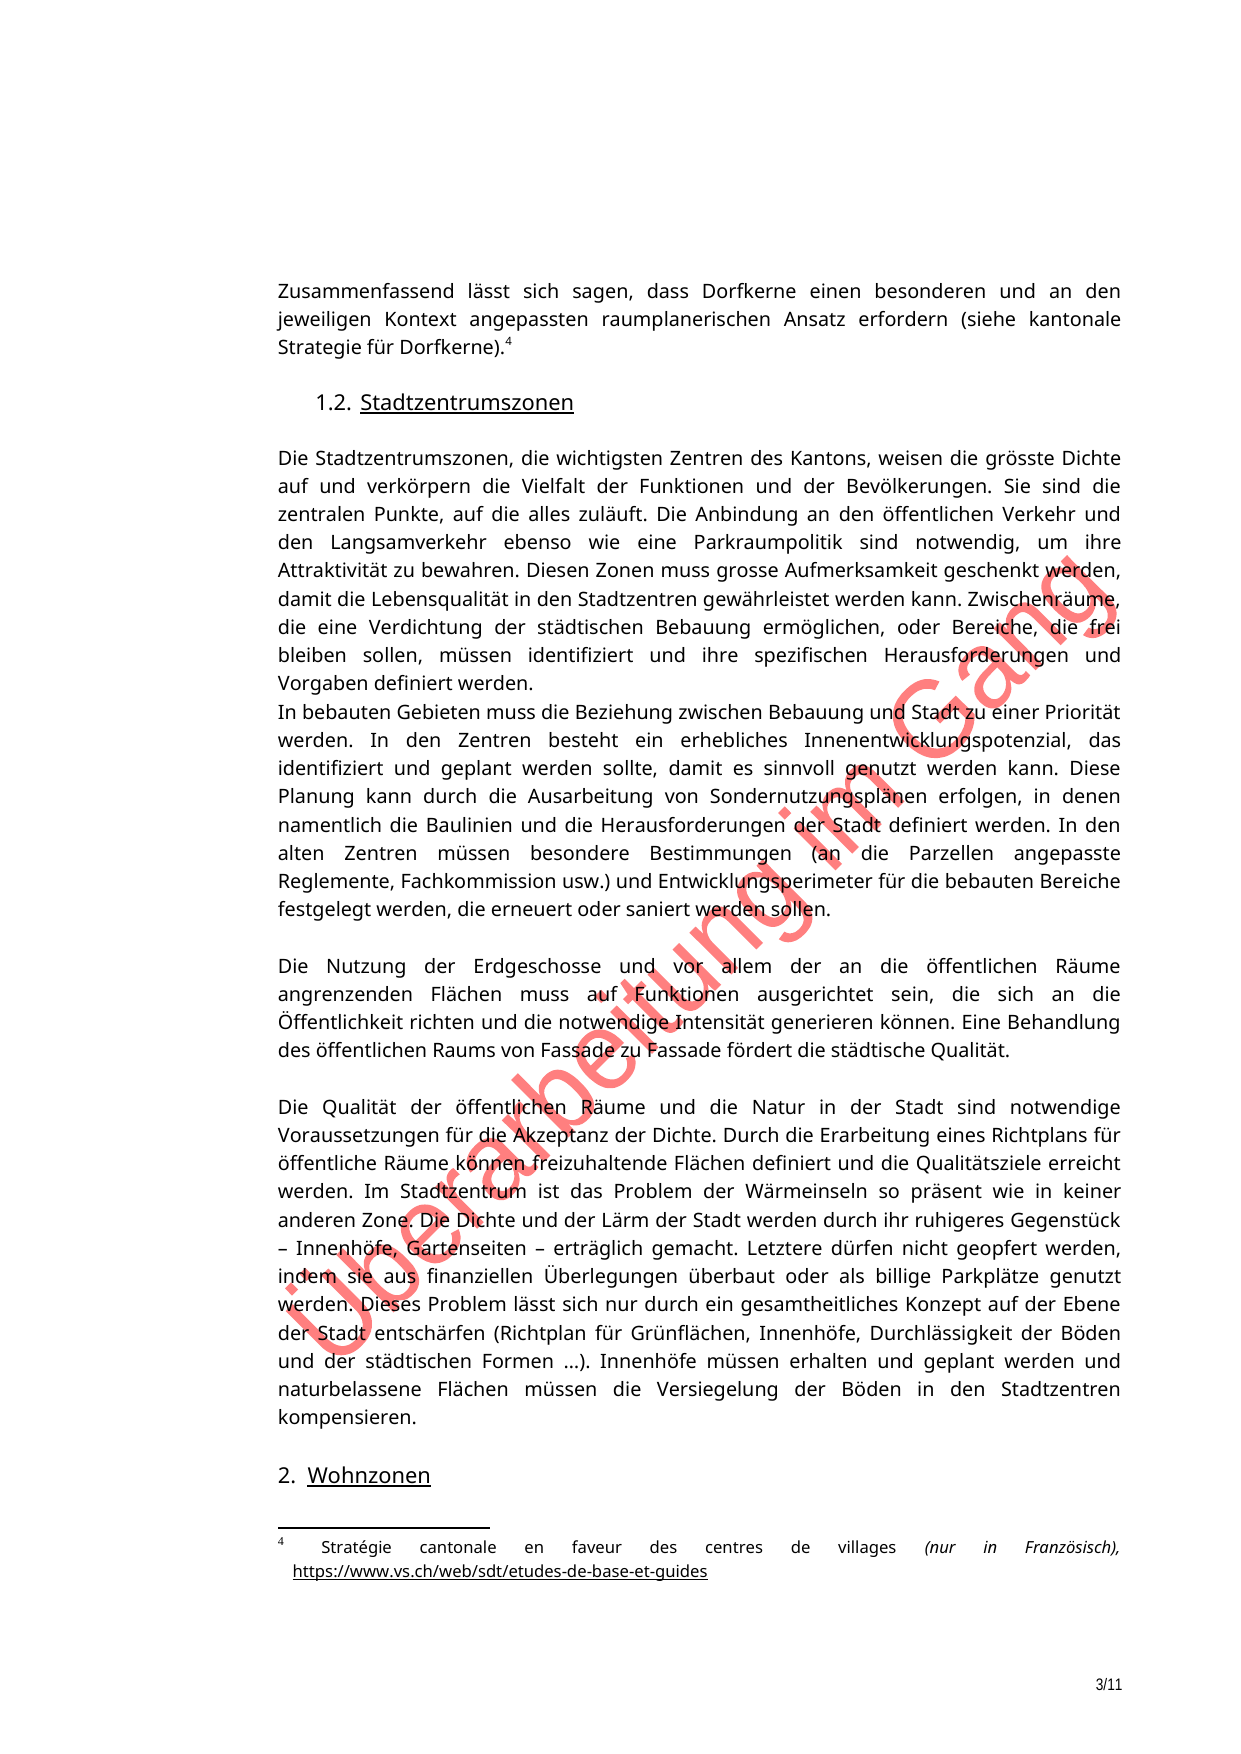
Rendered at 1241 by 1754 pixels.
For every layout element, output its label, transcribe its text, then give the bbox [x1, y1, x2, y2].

text Zusammenfassend lässt sich sagen, dass Dorfkerne einen besonderen und an den jeweiligen Kontext angepassten raumplanerischen Ansatz erfordern (siehe kantonale Strategie für Dorfkerne). [278, 277, 1122, 360]
subtitle Wohnzonen [278, 1460, 1122, 1490]
subtitle Stadtzentrumszonen [315, 387, 1122, 417]
text Die Nutzung der Erdgeschosse und vor allem der an die öffentlichen Räume angrenzenden Flächen muss auf Funktionen ausgerichtet sein, die sich an die Öffentlichkeit richten und die notwendige Intensität generieren können. Eine Behandlung des öffentlichen Raums von Fassade zu Fassade fördert die städtische Qualität. [278, 952, 1122, 1064]
text Die Qualität der öffentlichen Räume und die Natur in der Stadt sind notwendige Voraussetzungen für die Akzeptanz der Dichte. Durch die Erarbeitung eines Richtplans für öffentliche Räume können freizuhaltende Flächen definiert und die Qualitätsziele erreicht werden. Im Stadtzentrum ist das Problem der Wärmeinseln so präsent wie in keiner anderen Zone. Die Dichte und der Lärm der Stadt werden durch ihr ruhigeres Gegenstück – Innenhöfe, Gartenseiten – erträglich gemacht. Letztere dürfen nicht geopfert werden, indem sie aus finanziellen Überlegungen überbaut oder als billige Parkplätze genutzt werden. Dieses Problem lässt sich nur durch ein gesamtheitliches Konzept auf der Ebene der Stadt entschärfen (Richtplan für Grünflächen, Innenhöfe, Durchlässigkeit der Böden und der städtischen Formen …). Innenhöfe müssen erhalten und geplant werden und naturbelassene Flächen müssen die Versiegelung der Böden in den Stadtzentren kompensieren. [278, 1093, 1122, 1431]
text Die Stadtzentrumszonen, die wichtigsten Zentren des Kantons, weisen die grösste Dichte auf und verkörpern die Vielfalt der Funktionen und der Bevölkerungen. Sie sind die zentralen Punkte, auf die alles zuläuft. Die Anbindung an den öffentlichen Verkehr und den Langsamverkehr ebenso wie eine Parkraumpolitik sind notwendig, um ihre Attraktivität zu bewahren. Diesen Zonen muss grosse Aufmerksamkeit geschenkt werden, damit die Lebensqualität in den Stadtzentren gewährleistet werden kann. Zwischenräume, die eine Verdichtung der städtischen Bebauung ermöglichen, oder Bereiche, die frei bleiben sollen, müssen identifiziert und ihre spezifischen Herausforderungen und Vorgaben definiert werden. [278, 444, 1122, 697]
text In bebauten Gebieten muss die Beziehung zwischen Bebauung und Stadt zu einer Priorität werden. In den Zentren besteht ein erhebliches Innenentwicklungspotenzial, das identifiziert und geplant werden sollte, damit es sinnvoll genutzt werden kann. Diese Planung kann durch die Ausarbeitung von Sondernutzungsplänen erfolgen, in denen namentlich die Baulinien und die Herausforderungen der Stadt definiert werden. In den alten Zentren müssen besondere Bestimmungen (an die Parzellen angepasste Reglemente, Fachkommission usw.) und Entwicklungsperimeter für die bebauten Bereiche festgelegt werden, die erneuert oder saniert werden sollen. [278, 698, 1122, 922]
